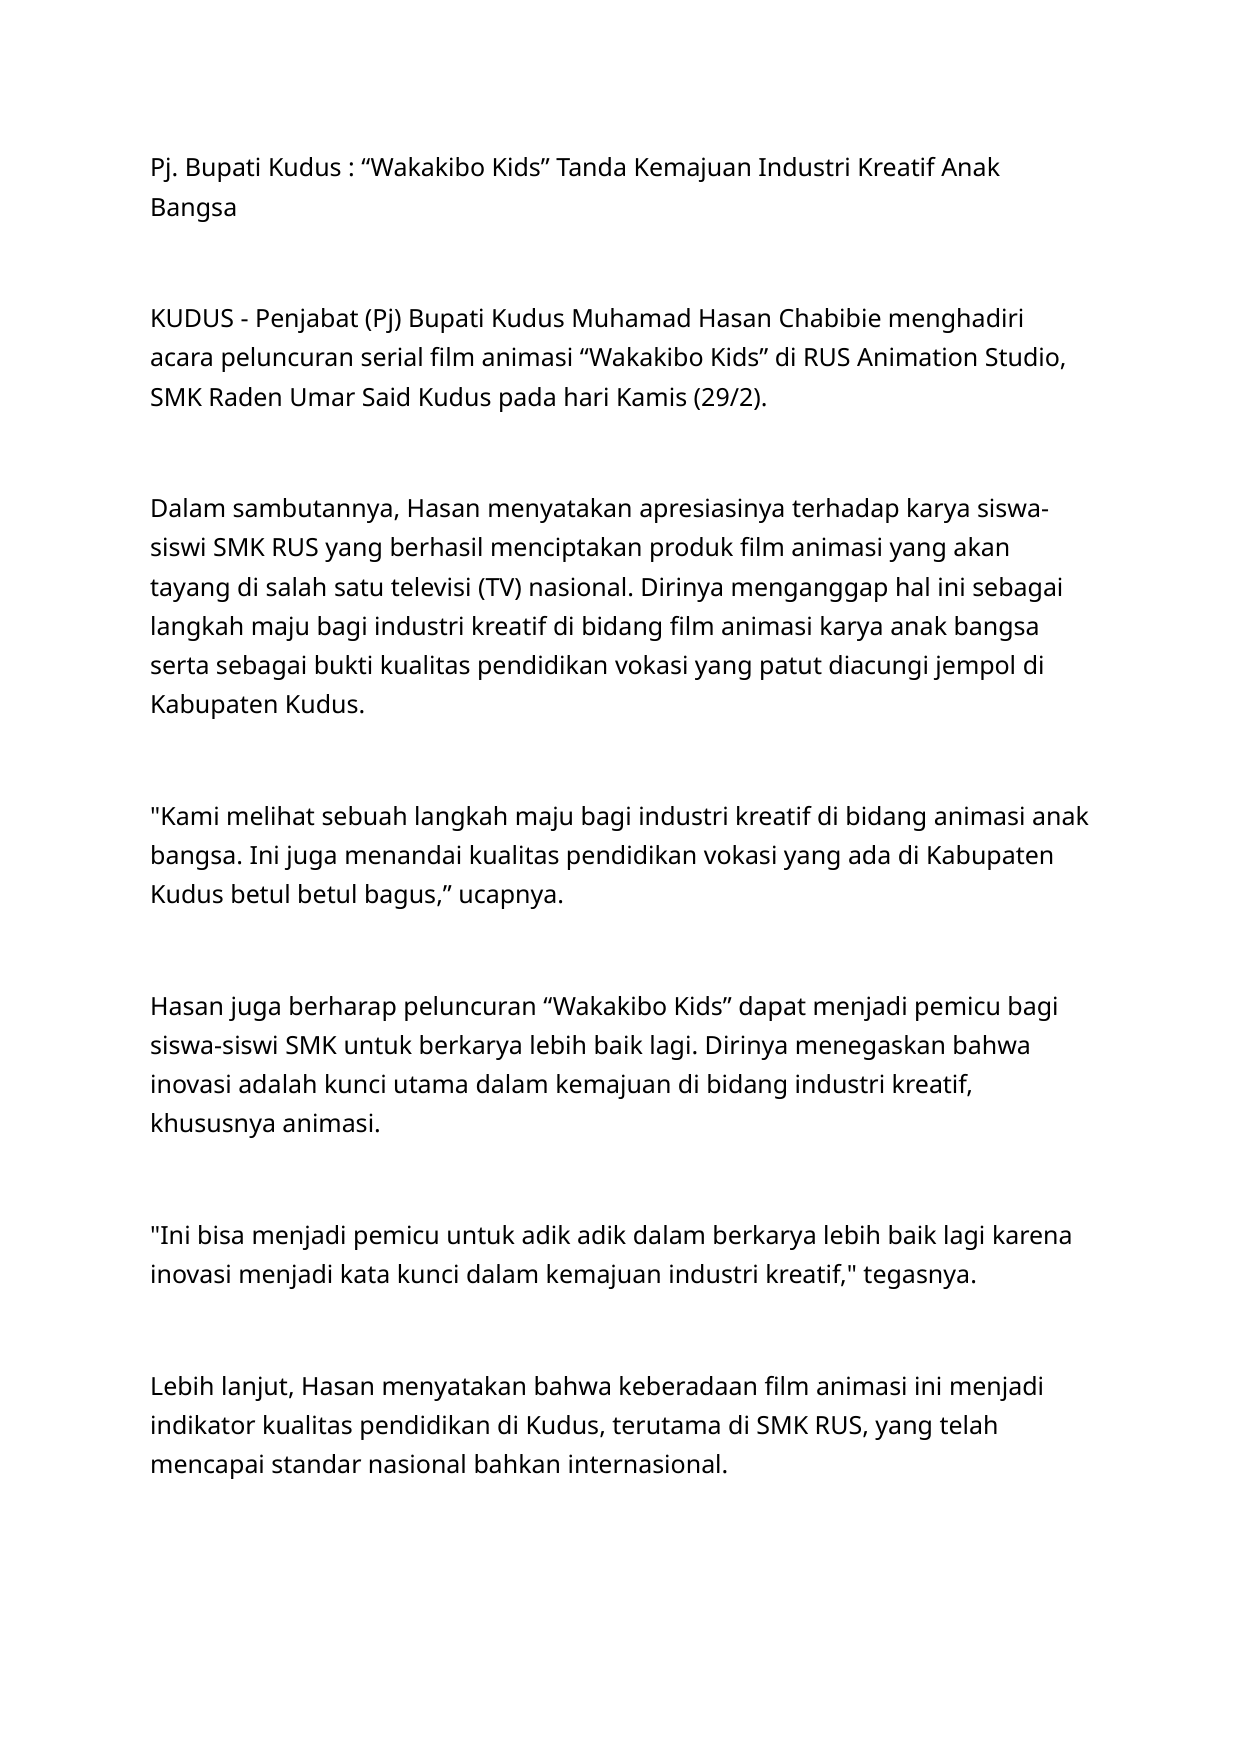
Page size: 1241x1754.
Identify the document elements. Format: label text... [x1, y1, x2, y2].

text "Ini bisa menjadi pemicu untuk adik adik dalam berkarya lebih baik lagi karena inovasi menjadi kata kunci dalam kemajuan industri kreatif," tegasnya. [150, 1217, 1090, 1291]
text Lebih lanjut, Hasan menyatakan bahwa keberadaan film animasi ini menjadi indikator kualitas pendidikan di Kudus, terutama di SMK RUS, yang telah mencapai standar nasional bahkan internasional. [150, 1368, 1090, 1481]
text Dalam sambutannya, Hasan menyatakan apresiasinya terhadap karya siswa-siswi SMK RUS yang berhasil menciptakan produk film animasi yang akan tayang di salah satu televisi (TV) nasional. Dirinya menganggap hal ini sebagai langkah maju bagi industri kreatif di bidang film animasi karya anak bangsa serta sebagai bukti kualitas pendidikan vokasi yang patut diacungi jempol di Kabupaten Kudus. [150, 491, 1090, 721]
text "Kami melihat sebuah langkah maju bagi industri kreatif di bidang animasi anak bangsa. Ini juga menandai kualitas pendidikan vokasi yang ada di Kabupaten Kudus betul betul bagus,” ucapnya. [150, 798, 1090, 911]
text Pj. Bupati Kudus : “Wakakibo Kids” Tanda Kemajuan Industri Kreatif Anak Bangsa [150, 150, 1090, 223]
text KUDUS - Penjabat (Pj) Bupati Kudus Muhamad Hasan Chabibie menghadiri acara peluncuran serial film animasi “Wakakibo Kids” di RUS Animation Studio, SMK Raden Umar Said Kudus pada hari Kamis (29/2). [150, 301, 1090, 413]
text Hasan juga berharap peluncuran “Wakakibo Kids” dapat menjadi pemicu bagi siswa-siswi SMK untuk berkarya lebih baik lagi. Dirinya menegaskan bahwa inovasi adalah kunci utama dalam kemajuan di bidang industri kreatif, khususnya animasi. [150, 988, 1090, 1140]
